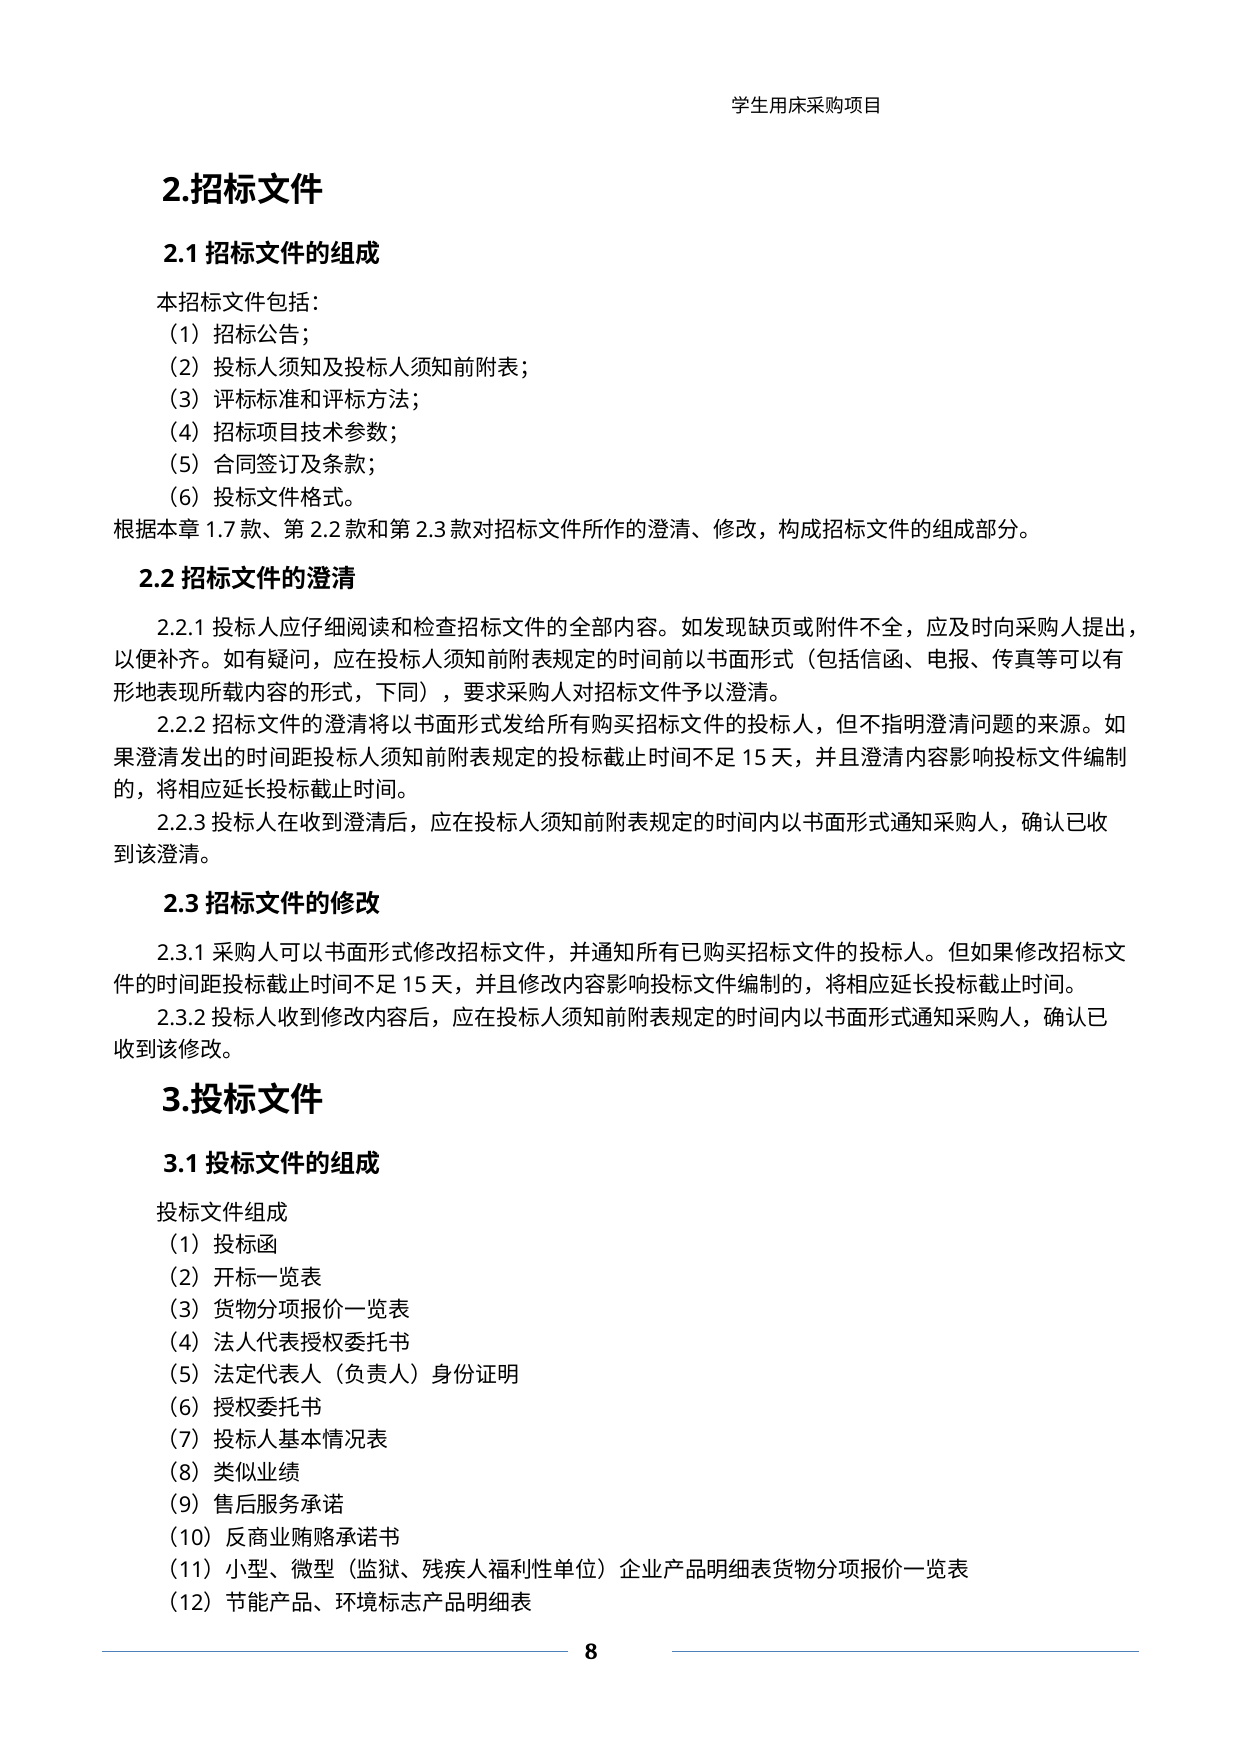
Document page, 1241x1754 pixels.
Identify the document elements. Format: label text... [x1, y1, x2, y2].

subtitle 3.投标文件 [162, 1064, 1127, 1129]
text （10）反商业贿赂承诺书 [113, 1519, 1127, 1552]
text （2）开标一览表 [113, 1259, 1127, 1292]
text 3.1 投标文件的组成 [113, 1129, 1127, 1194]
text （1）招标公告； [113, 317, 1127, 349]
text 2.2.2 招标文件的澄清将以书面形式发给所有购买招标文件的投标人，但不指明澄清问题的来源。如果澄清发出的时间距投标人须知前附表规定的投标截止时间不足15天，并且澄清内容影响投标文件编制的，将相应延长投标截止时间。 [113, 707, 1127, 804]
list 合同签订及条款； [113, 447, 1127, 479]
text 2.2.3 投标人在收到澄清后，应在投标人须知前附表规定的时间内以书面形式通知采购人，确认已收到该澄清。 [113, 804, 1127, 869]
text （8）类似业绩 [113, 1454, 1127, 1487]
text 投标文件组成 [113, 1194, 1127, 1227]
text 2.1 招标文件的组成 [113, 219, 1127, 284]
text （1）投标函 [113, 1227, 1127, 1259]
text （11）小型、微型（监狱、残疾人福利性单位）企业产品明细表货物分项报价一览表 [113, 1552, 1127, 1584]
text 2.2.1 投标人应仔细阅读和检查招标文件的全部内容。如发现缺页或附件不全，应及时向采购人提出，以便补齐。如有疑问，应在投标人须知前附表规定的时间前以书面形式（包括信函、电报、传真等可以有形地表现所载内容的形式，下同），要求采购人对招标文件予以澄清。 [113, 609, 1127, 707]
text （6）授权委托书 [113, 1389, 1127, 1422]
text 2.3.2 投标人收到修改内容后，应在投标人须知前附表规定的时间内以书面形式通知采购人，确认已收到该修改。 [113, 999, 1127, 1064]
list 投标文件格式。 [113, 479, 1127, 512]
text 本招标文件包括： [113, 284, 1127, 317]
subtitle 2.招标文件 [162, 154, 1127, 219]
text 2.3 招标文件的修改 [113, 869, 1127, 934]
text （5）法定代表人（负责人）身份证明 [113, 1357, 1127, 1389]
text （7）投标人基本情况表 [113, 1422, 1127, 1454]
list 招标项目技术参数； [113, 414, 1127, 447]
text （9）售后服务承诺 [113, 1487, 1127, 1519]
text （4）法人代表授权委托书 [113, 1324, 1127, 1357]
list 投标人须知及投标人须知前附表； [113, 349, 1127, 382]
text 根据本章1.7款、第2.2款和第2.3款对招标文件所作的澄清、修改，构成招标文件的组成部分。 [113, 512, 1127, 544]
text （12）节能产品、环境标志产品明细表 [113, 1584, 1127, 1617]
list 评标标准和评标方法； [113, 382, 1127, 414]
text 2.2 招标文件的澄清 [113, 544, 1127, 609]
text （3）货物分项报价一览表 [113, 1292, 1127, 1324]
text 2.3.1 采购人可以书面形式修改招标文件，并通知所有已购买招标文件的投标人。但如果修改招标文件的时间距投标截止时间不足15天，并且修改内容影响投标文件编制的，将相应延长投标截止时间。 [113, 934, 1127, 999]
